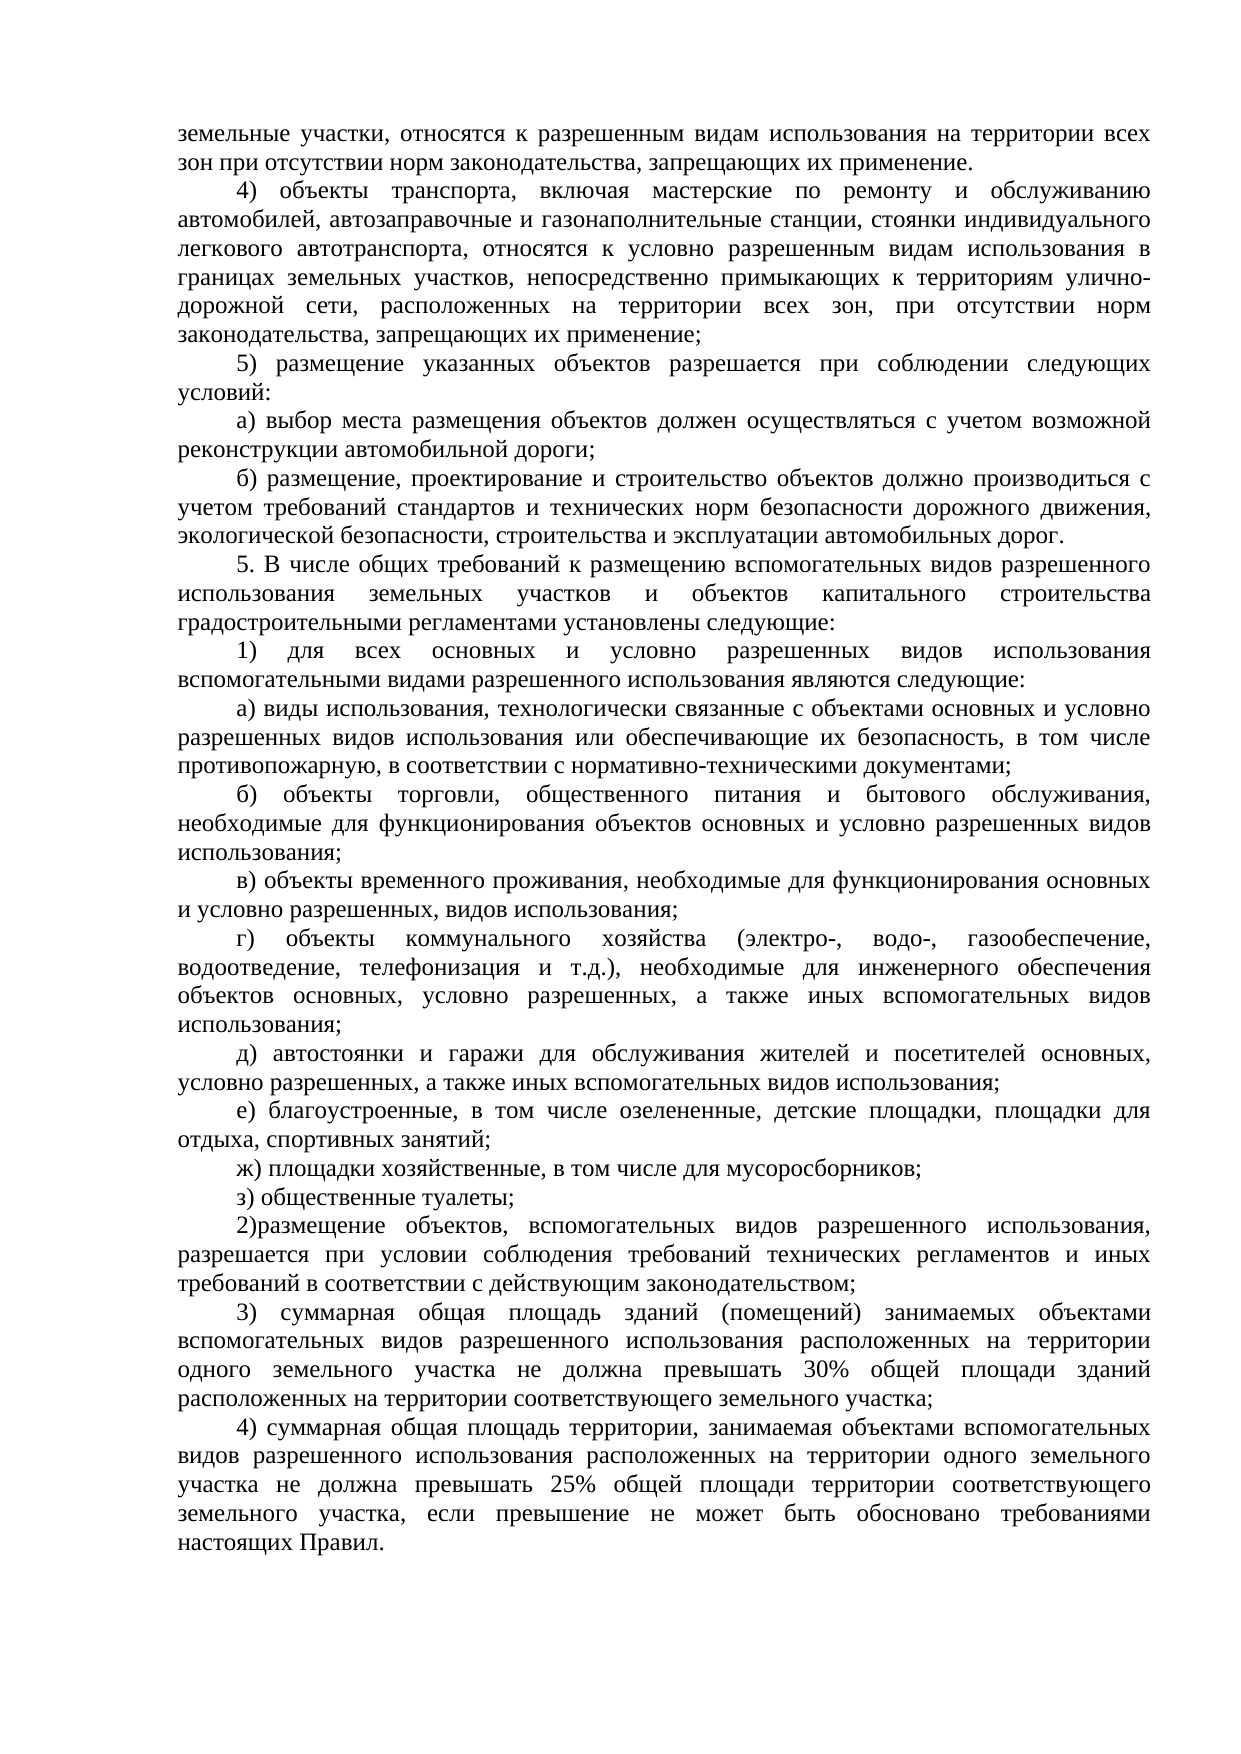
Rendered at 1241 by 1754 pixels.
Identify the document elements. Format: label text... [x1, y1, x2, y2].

text а) выбор места размещения объектов должен осуществляться с учетом возможной реконструкции автомобильной дороги; [177, 406, 1152, 463]
text ж) площадки хозяйственные, в том числе для мусоросборников; [177, 1153, 1152, 1182]
text б) размещение, проектирование и строительство объектов должно производиться с учетом требований стандартов и технических норм безопасности дорожного движения, экологической безопасности, строительства и эксплуатации автомобильных дорог. [177, 463, 1152, 549]
text 4) суммарная общая площадь территории, занимаемая объектами вспомогательных видов разрешенного использования расположенных на территории одного земельного участка не должна превышать 25% общей площади территории соответствующего земельного участка, если превышение не может быть обосновано требованиями настоящих Правил. [177, 1412, 1152, 1556]
text 5) размещение указанных объектов разрешается при соблюдении следующих условий: [177, 348, 1152, 406]
text г) объекты коммунального хозяйства (электро-, водо-, газообеспечение, водоотведение, телефонизация и т.д.), необходимые для инженерного обеспечения объектов основных, условно разрешенных, а также иных вспомогательных видов использования; [177, 923, 1152, 1038]
text 4) объекты транспорта, включая мастерские по ремонту и обслуживанию автомобилей, автозаправочные и газонаполнительные станции, стоянки индивидуального легкового автотранспорта, относятся к условно разрешенным видам использования в границах земельных участков, непосредственно примыкающих к территориям улично-дорожной сети, расположенных на территории всех зон, при отсутствии норм законодательства, запрещающих их применение; [177, 176, 1152, 348]
text а) виды использования, технологически связанные с объектами основных и условно разрешенных видов использования или обеспечивающие их безопасность, в том числе противопожарную, в соответствии с нормативно-техническими документами; [177, 693, 1152, 779]
text 3) суммарная общая площадь зданий (помещений) занимаемых объектами вспомогательных видов разрешенного использования расположенных на территории одного земельного участка не должна превышать 30% общей площади зданий расположенных на территории соответствующего земельного участка; [177, 1297, 1152, 1412]
text з) общественные туалеты; [177, 1182, 1152, 1211]
text б) объекты торговли, общественного питания и бытового обслуживания, необходимые для функционирования объектов основных и условно разрешенных видов использования; [177, 779, 1152, 866]
text 2)размещение объектов, вспомогательных видов разрешенного использования, разрешается при условии соблюдения требований технических регламентов и иных требований в соответствии с действующим законодательством; [177, 1211, 1152, 1297]
text д) автостоянки и гаражи для обслуживания жителей и посетителей основных, условно разрешенных, а также иных вспомогательных видов использования; [177, 1038, 1152, 1096]
text 1) для всех основных и условно разрешенных видов использования вспомогательными видами разрешенного использования являются следующие: [177, 636, 1152, 693]
text в) объекты временного проживания, необходимые для функционирования основных и условно разрешенных, видов использования; [177, 866, 1152, 923]
text 5. В числе общих требований к размещению вспомогательных видов разрешенного использования земельных участков и объектов капитального строительства градостроительными регламентами установлены следующие: [177, 549, 1152, 636]
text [177, 118, 1152, 176]
text е) благоустроенные, в том числе озелененные, детские площадки, площадки для отдыха, спортивных занятий; [177, 1096, 1152, 1153]
